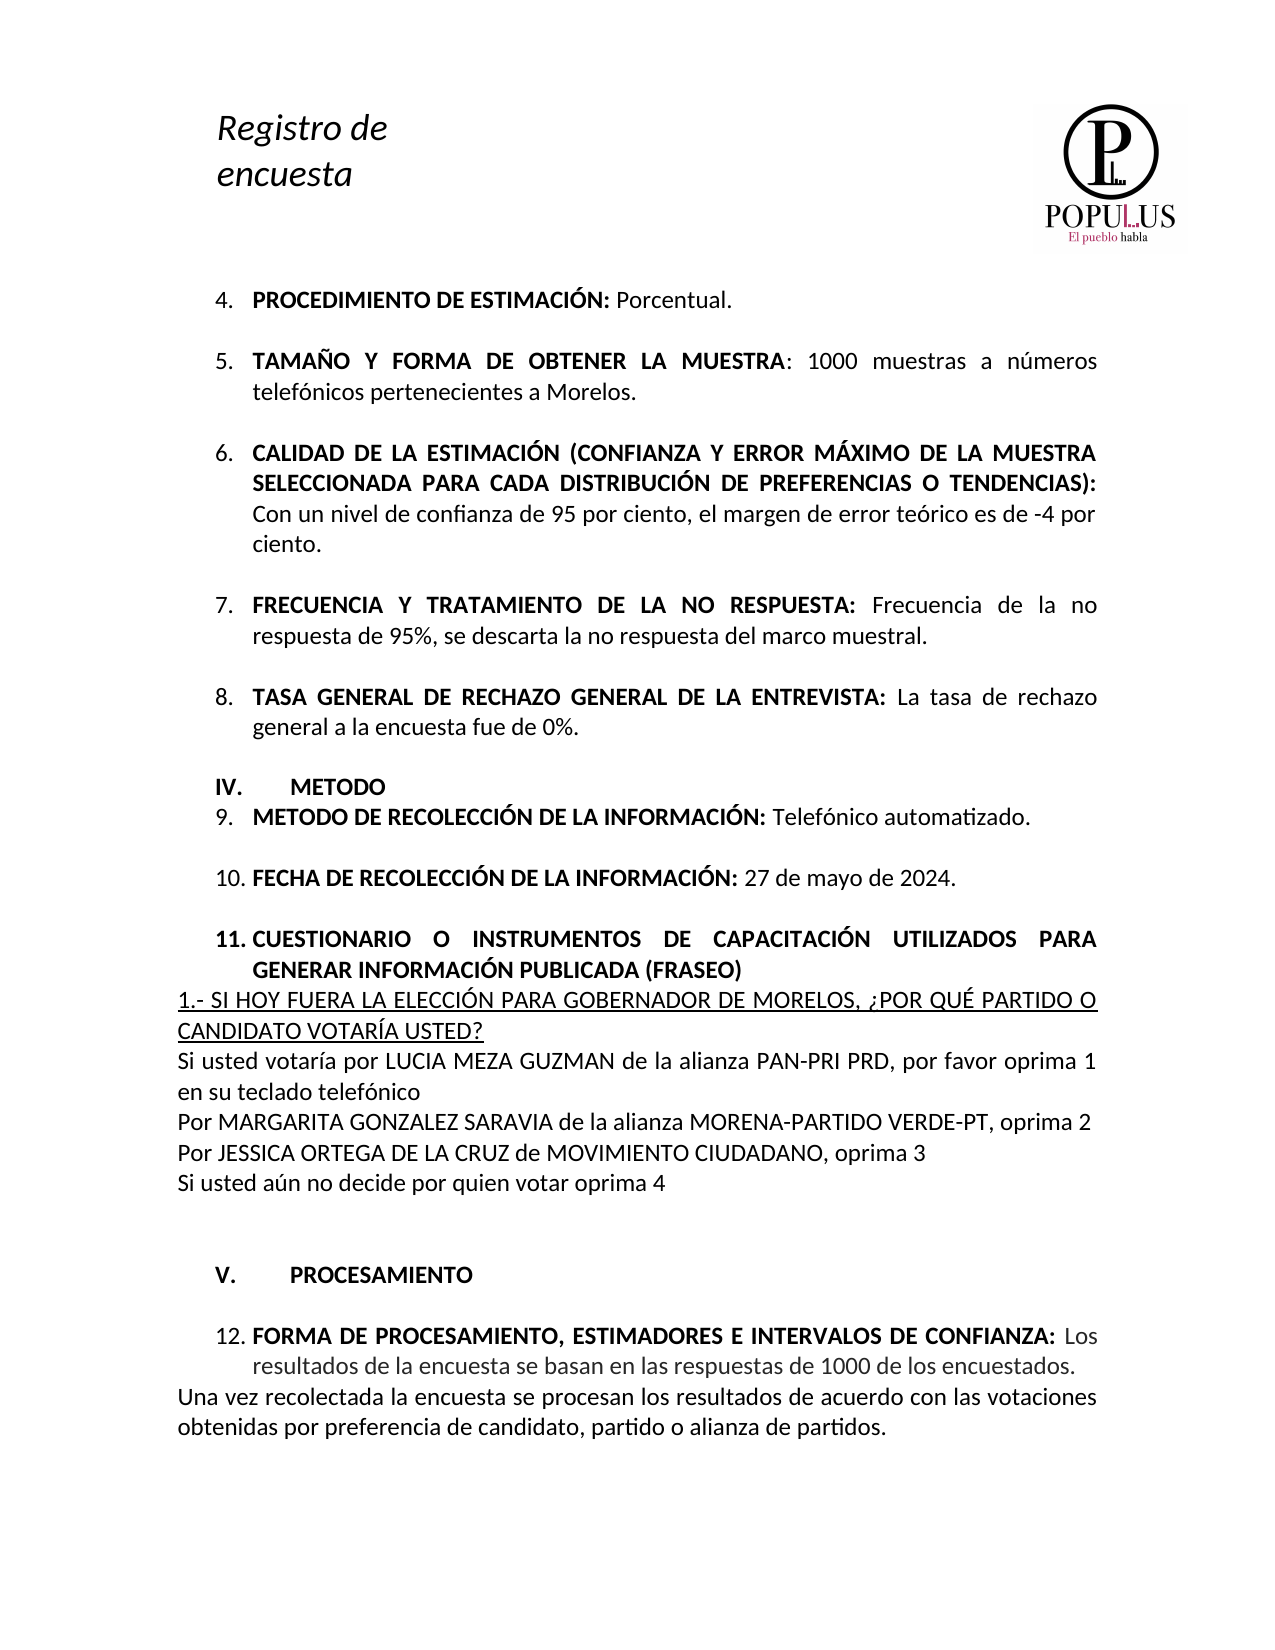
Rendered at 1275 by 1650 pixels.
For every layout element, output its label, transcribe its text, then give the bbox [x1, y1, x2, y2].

picture [1033, 104, 1188, 254]
list CALIDAD DE LA ESTIMACIÓN (CONFIANZA Y ERROR MÁXIMO DE LA MUESTRA SELECCIONADA PARA CADA DISTRIBUCIÓN DE PREFERENCIAS O TENDENCIAS): Con un nivel de confianza de 95 por ciento, el margen de error teórico es de -4 por ciento. [215, 437, 1098, 559]
list FECHA DE RECOLECCIÓN DE LA INFORMACIÓN: 27 de mayo de 2024. [215, 862, 1098, 893]
text Por JESSICA ORTEGA DE LA CRUZ de MOVIMIENTO CIUDADANO, oprima 3 [177, 1137, 1098, 1167]
list PROCESAMIENTO [215, 1259, 1098, 1289]
text Si usted votaría por LUCIA MEZA GUZMAN de la alianza PAN-PRI PRD, por favor oprima 1 en su teclado telefónico [177, 1045, 1098, 1106]
list METODO DE RECOLECCIÓN DE LA INFORMACIÓN: Telefónico automatizado. [215, 801, 1098, 832]
text Si usted aún no decide por quien votar oprima 4 [177, 1167, 1098, 1198]
list PROCEDIMIENTO DE ESTIMACIÓN: Porcentual. [215, 284, 1098, 314]
text Una vez recolectada la encuesta se procesan los resultados de acuerdo con las votaciones obtenidas por preferencia de candidato, partido o alianza de partidos. [177, 1381, 1098, 1442]
list TAMAÑO Y FORMA DE OBTENER LA MUESTRA: 1000 muestras a números telefónicos pertenecientes a Morelos. [215, 345, 1098, 406]
text Por MARGARITA GONZALEZ SARAVIA de la alianza MORENA-PARTIDO VERDE-PT, oprima 2 [177, 1106, 1098, 1137]
list TASA GENERAL DE RECHAZO GENERAL DE LA ENTREVISTA: La tasa de rechazo general a la encuesta fue de 0%. [215, 681, 1098, 742]
text 1.- SI HOY FUERA LA ELECCIÓN PARA GOBERNADOR DE MORELOS, ¿POR QUÉ PARTIDO O CANDIDATO VOTARÍA USTED? [177, 1011, 1098, 1045]
list FRECUENCIA Y TRATAMIENTO DE LA NO RESPUESTA: Frecuencia de la no respuesta de 95%, se descarta la no respuesta del marco muestral. [215, 589, 1098, 650]
text 1.- SI HOY FUERA LA ELECCIÓN PARA GOBERNADOR DE MORELOS, ¿POR QUÉ PARTIDO O CANDIDATO VOTARÍA USTED? [177, 984, 1098, 1010]
list METODO [215, 771, 1098, 801]
list FORMA DE PROCESAMIENTO, ESTIMADORES E INTERVALOS DE CONFIANZA: Los resultados de la encuesta se basan en las respuestas de 1000 de los encuestados. [215, 1320, 1098, 1381]
list CUESTIONARIO O INSTRUMENTOS DE CAPACITACIÓN UTILIZADOS PARA GENERAR INFORMACIÓN PUBLICADA (FRASEO) [215, 923, 1098, 984]
